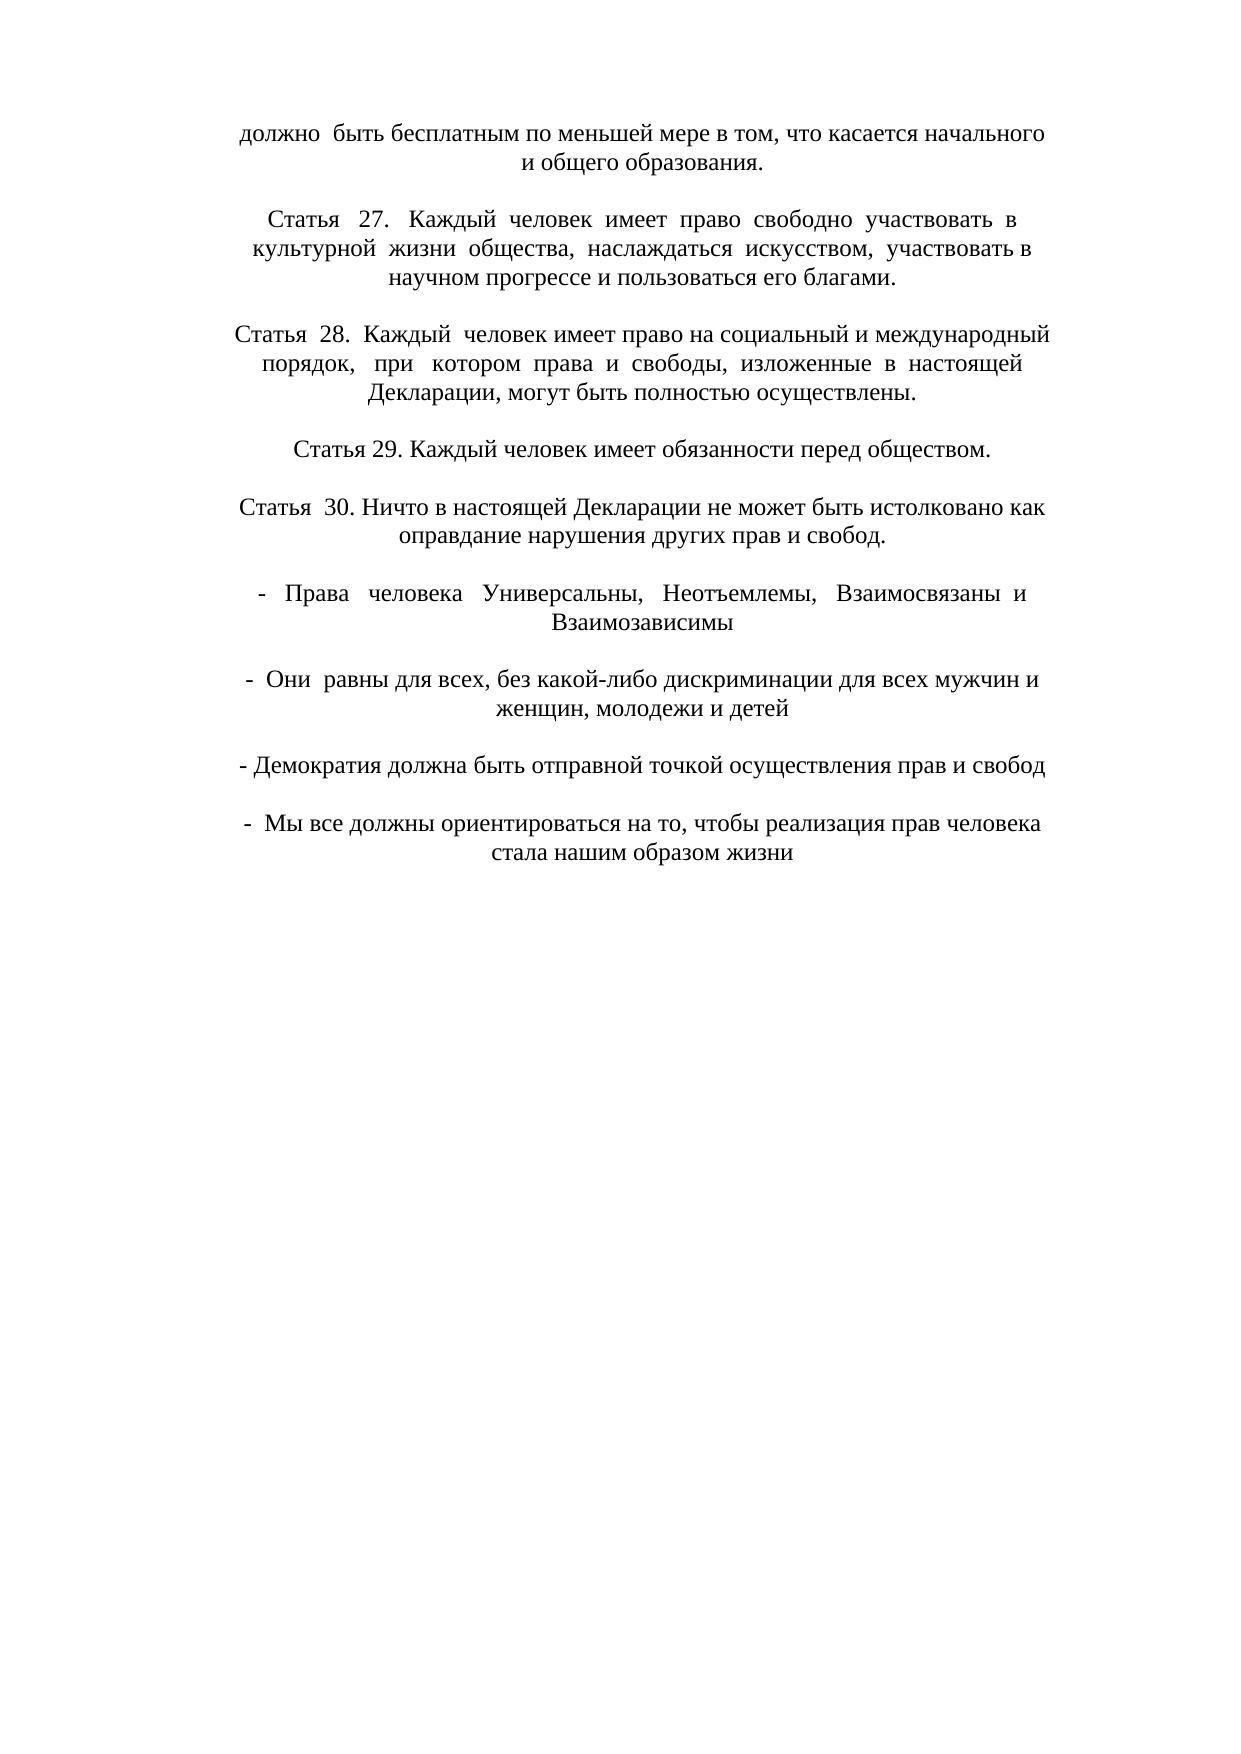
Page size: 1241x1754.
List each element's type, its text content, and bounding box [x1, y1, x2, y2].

text - Мы все должны ориентироваться на то, чтобы реализация прав человека [74, 808, 1211, 837]
text Взаимозависимы [74, 607, 1211, 636]
text Статья 29. Каждый человек имеет обязанности перед обществом. [74, 434, 1211, 463]
text оправдание нарушения других прав и свобод. [74, 521, 1211, 549]
text - Они равны для всех, без какой-либо дискриминации для всех мужчин и [74, 664, 1211, 693]
text - Демократия должна быть отправной точкой осуществления прав и свобод [74, 751, 1211, 779]
text культурной жизни общества, наслаждаться искусством, участвовать в [74, 233, 1211, 262]
text должно быть бесплатным по меньшей мере в том, что касается начального [74, 118, 1211, 147]
text стала нашим образом жизни [74, 837, 1211, 866]
text научном прогрессе и пользоваться его благами. [74, 262, 1211, 291]
text Статья 30. Ничто в настоящей Декларации не может быть истолковано как [74, 492, 1211, 521]
text Декларации, могут быть полностью осуществлены. [74, 377, 1211, 406]
text Статья 27. Каждый человек имеет право свободно участвовать в [74, 204, 1211, 233]
text порядок, при котором права и свободы, изложенные в настоящей [74, 348, 1211, 377]
text женщин, молодежи и детей [74, 693, 1211, 722]
text Статья 28. Каждый человек имеет право на социальный и международный [74, 319, 1211, 348]
text - Права человека Универсальны, Неотъемлемы, Взаимосвязаны и [74, 578, 1211, 607]
text и общего образования. [74, 147, 1211, 176]
